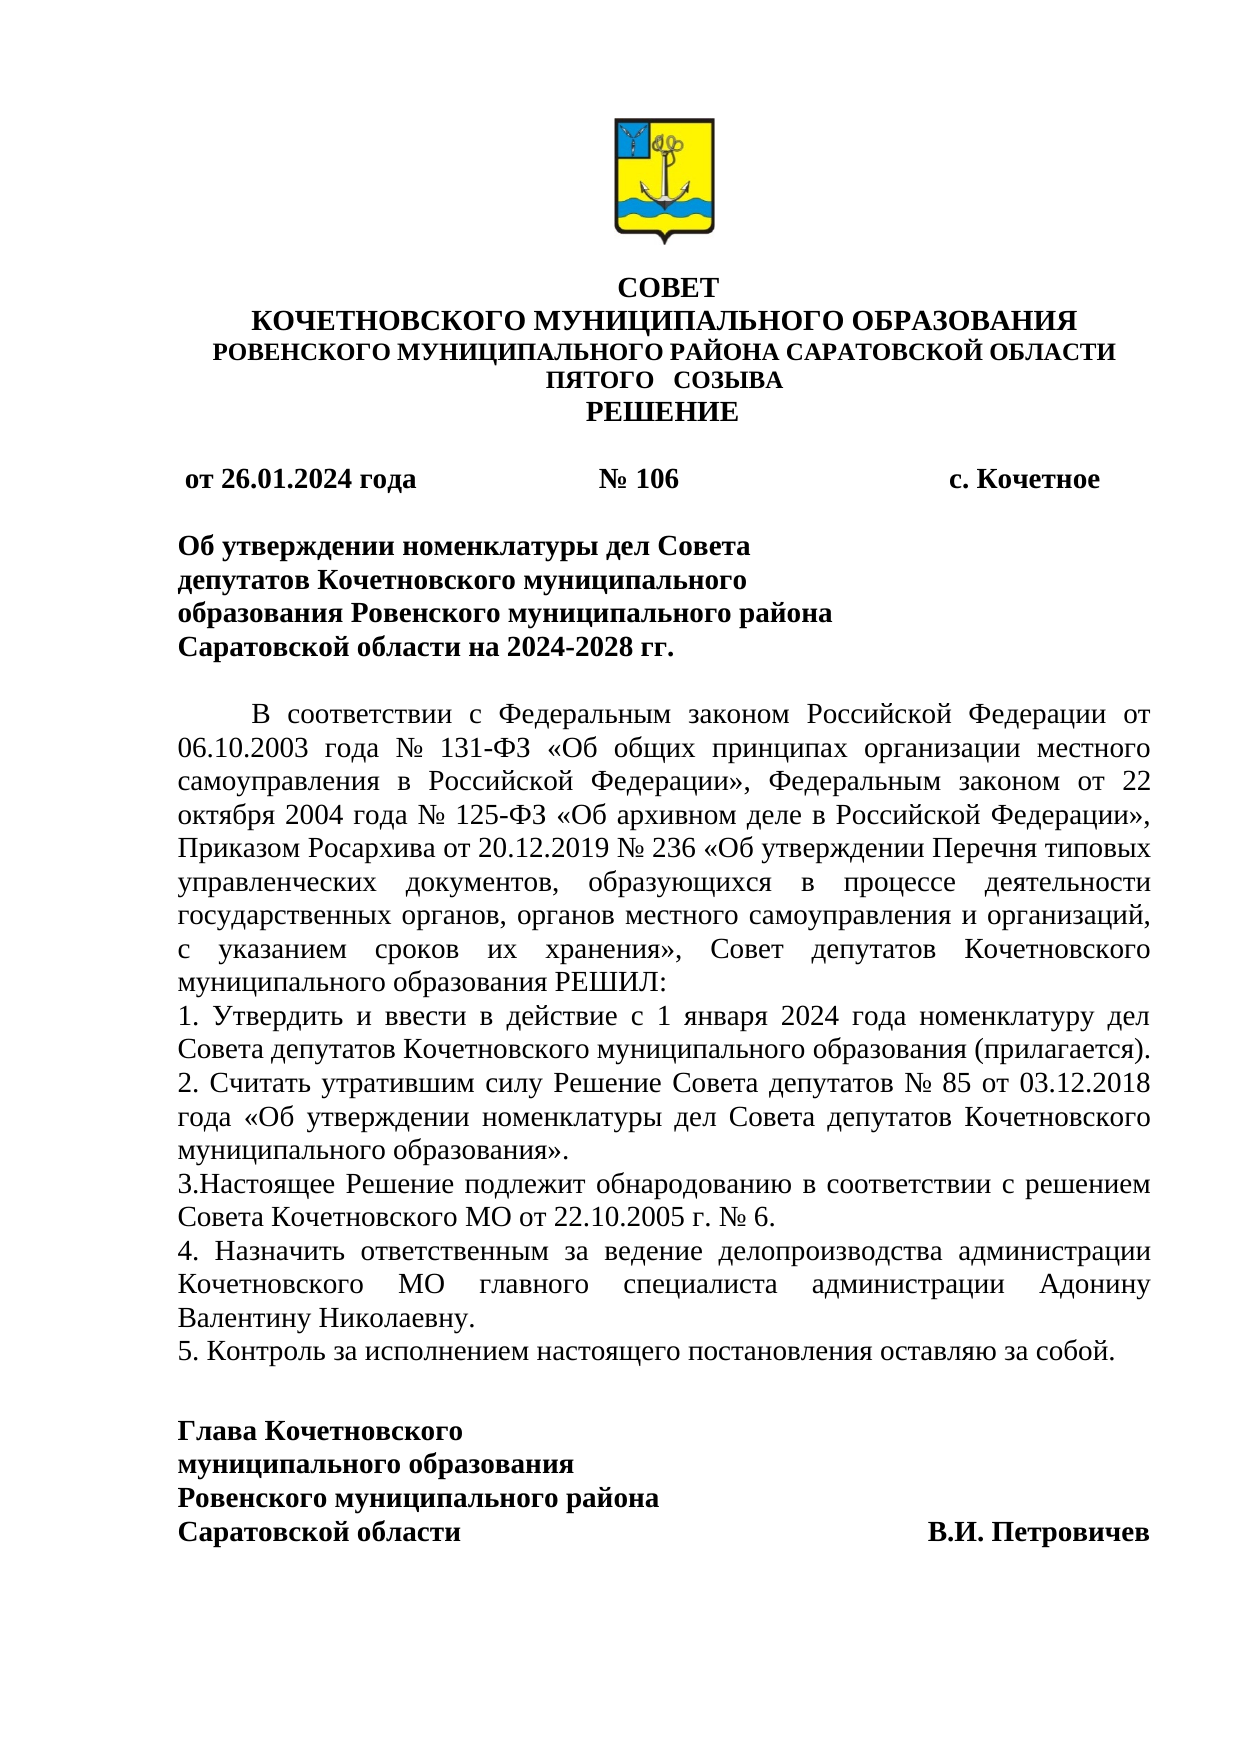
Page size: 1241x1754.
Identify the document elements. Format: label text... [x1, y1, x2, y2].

text Об утверждении номенклатуры дел Совета [177, 528, 1152, 562]
text Саратовской области на 2024-2028 гг. [177, 629, 1152, 663]
text 2. Считать утратившим силу Решение Совета депутатов № 85 от 03.12.2018 года «Об утверждении номенклатуры дел Совета депутатов Кочетновского муниципального образования». [177, 1065, 1152, 1166]
text 1. Утвердить и ввести в действие с 1 января 2024 года номенклатуру дел Совета депутатов Кочетновского муниципального образования (прилагается). [177, 998, 1152, 1065]
text от 26.01.2024 года № 106 c. Кочетное [177, 461, 1152, 495]
text депутатов Кочетновского муниципального [177, 562, 1152, 596]
picture [614, 118, 715, 245]
text 3.Настоящее Решение подлежит обнародованию в соответствии с решением Совета Кочетновского МО от 22.10.2005 г. № 6. [177, 1166, 1152, 1233]
text КОЧЕТНОВСКОГО МУНИЦИПАЛЬНОГО ОБРАЗОВАНИЯ [177, 303, 1152, 337]
text образования Ровенского муниципального района [177, 596, 1152, 629]
text В соответствии с Федеральным законом Российской Федерации от 06.10.2003 года № 131-ФЗ «Об общих принципах организации местного самоуправления в Российской Федерации», Федеральным законом от 22 октября 2004 года № 125-ФЗ «Об архивном деле в Российской Федерации», Приказом Росархива от 20.12.2019 № 236 «Об утверждении Перечня типовых управленческих документов, образующихся в процессе деятельности государственных органов, органов местного самоуправления и организаций, с указанием сроков их хранения», Совет депутатов Кочетновского муниципального образования РЕШИЛ: [177, 696, 1152, 998]
text муниципального образования [177, 1447, 1152, 1480]
text 5. Контроль за исполнением настоящего постановления оставляю за собой. [177, 1333, 1152, 1367]
text РЕШЕНИЕ [177, 394, 1152, 428]
text Саратовской области В.И. Петровичев [177, 1514, 1152, 1547]
text СОВЕТ [177, 270, 1152, 303]
text 4. Назначить ответственным за ведение делопроизводства администрации Кочетновского МО главного специалиста администрации Адонину Валентину Николаевну. [177, 1233, 1152, 1333]
text РОВЕНСКОГО МУНИЦИПАЛЬНОГО РАЙОНА САРАТОВСКОЙ ОБЛАСТИ [177, 337, 1152, 366]
text Ровенского муниципального района [177, 1480, 1152, 1514]
text Глава Кочетновского [177, 1413, 1152, 1447]
text ПЯТОГО СОЗЫВА [177, 366, 1152, 394]
